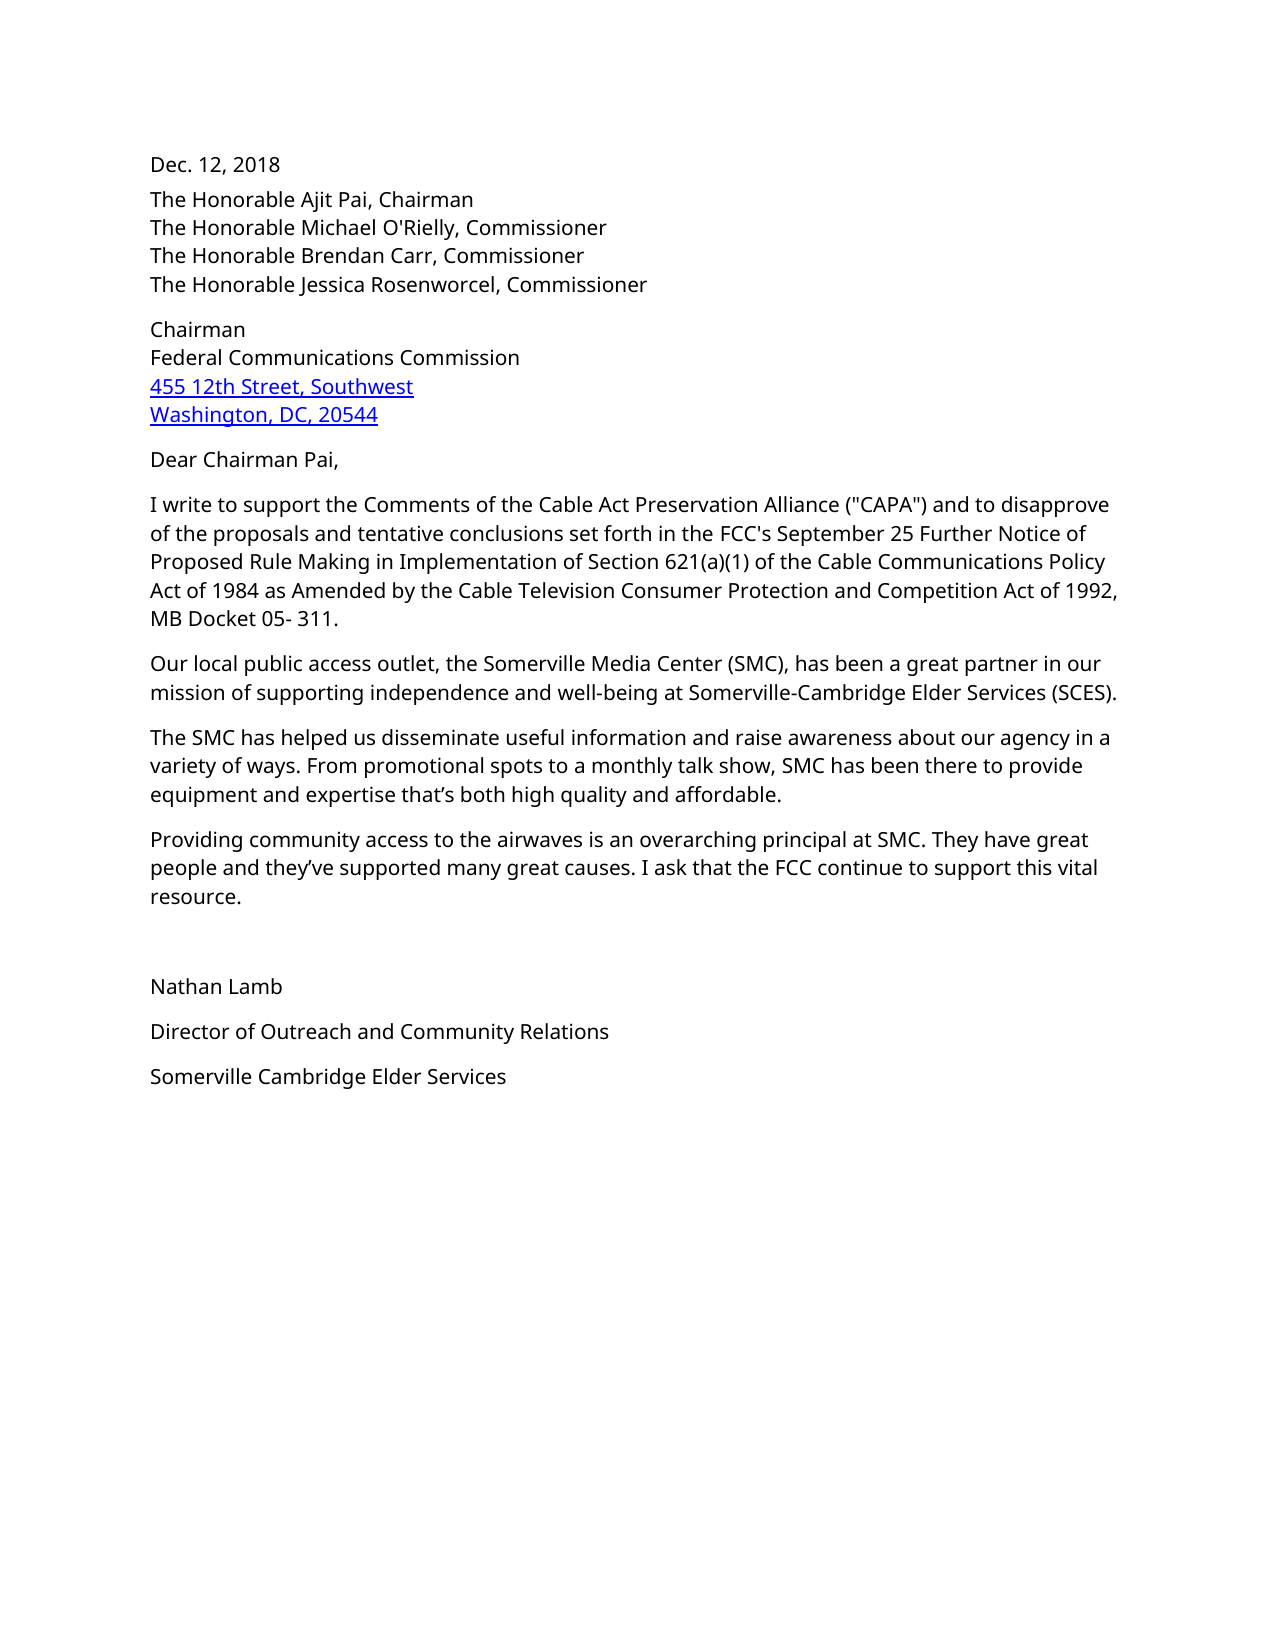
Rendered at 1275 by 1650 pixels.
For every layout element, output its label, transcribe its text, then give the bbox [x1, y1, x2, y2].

text The Honorable Brendan Carr, Commissioner [150, 242, 1125, 270]
text Director of Outreach and Community Relations [150, 1017, 1125, 1046]
text I write to support the Comments of the Cable Act Preservation Alliance ("CAPA") and to disapprove of the proposals and tentative conclusions set forth in the FCC's September 25 Further Notice of Proposed Rule Making in Implementation of Section 621(a)(1) of the Cable Communications Policy Act of 1984 as Amended by the Cable Television Consumer Protection and Competition Act of 1992, MB Docket 05- 311. [150, 491, 1125, 633]
text The Honorable Ajit Pai, Chairman [150, 185, 1125, 213]
text Washington, DC, 20544 [150, 400, 1125, 429]
text Federal Communications Commission [150, 343, 1125, 372]
text Our local public access outlet, the Somerville Media Center (SMC), has been a great partner in our mission of supporting independence and well-being at Somerville-Cambridge Elder Services (SCES). [150, 649, 1125, 706]
text The Honorable Jessica Rosenworcel, Commissioner [150, 270, 1125, 298]
text Providing community access to the airwaves is an overarching principal at SMC. They have great people and they’ve supported many great causes. I ask that the FCC continue to support this vital resource. [150, 825, 1125, 910]
text Nathan Lamb [150, 972, 1125, 1001]
text Chairman [150, 315, 1125, 343]
text Somerville Cambridge Elder Services [150, 1062, 1125, 1091]
text Dear Chairman Pai, [150, 446, 1125, 474]
text The SMC has helped us disseminate useful information and raise awareness about our agency in a variety of ways. From promotional spots to a monthly talk show, SMC has been there to provide equipment and expertise that’s both high quality and affordable. [150, 723, 1125, 808]
text Dec. 12, 2018 [150, 150, 1125, 178]
text The Honorable Michael O'Rielly, Commissioner [150, 213, 1125, 242]
text 455 12th Street, Southwest [150, 372, 1125, 400]
